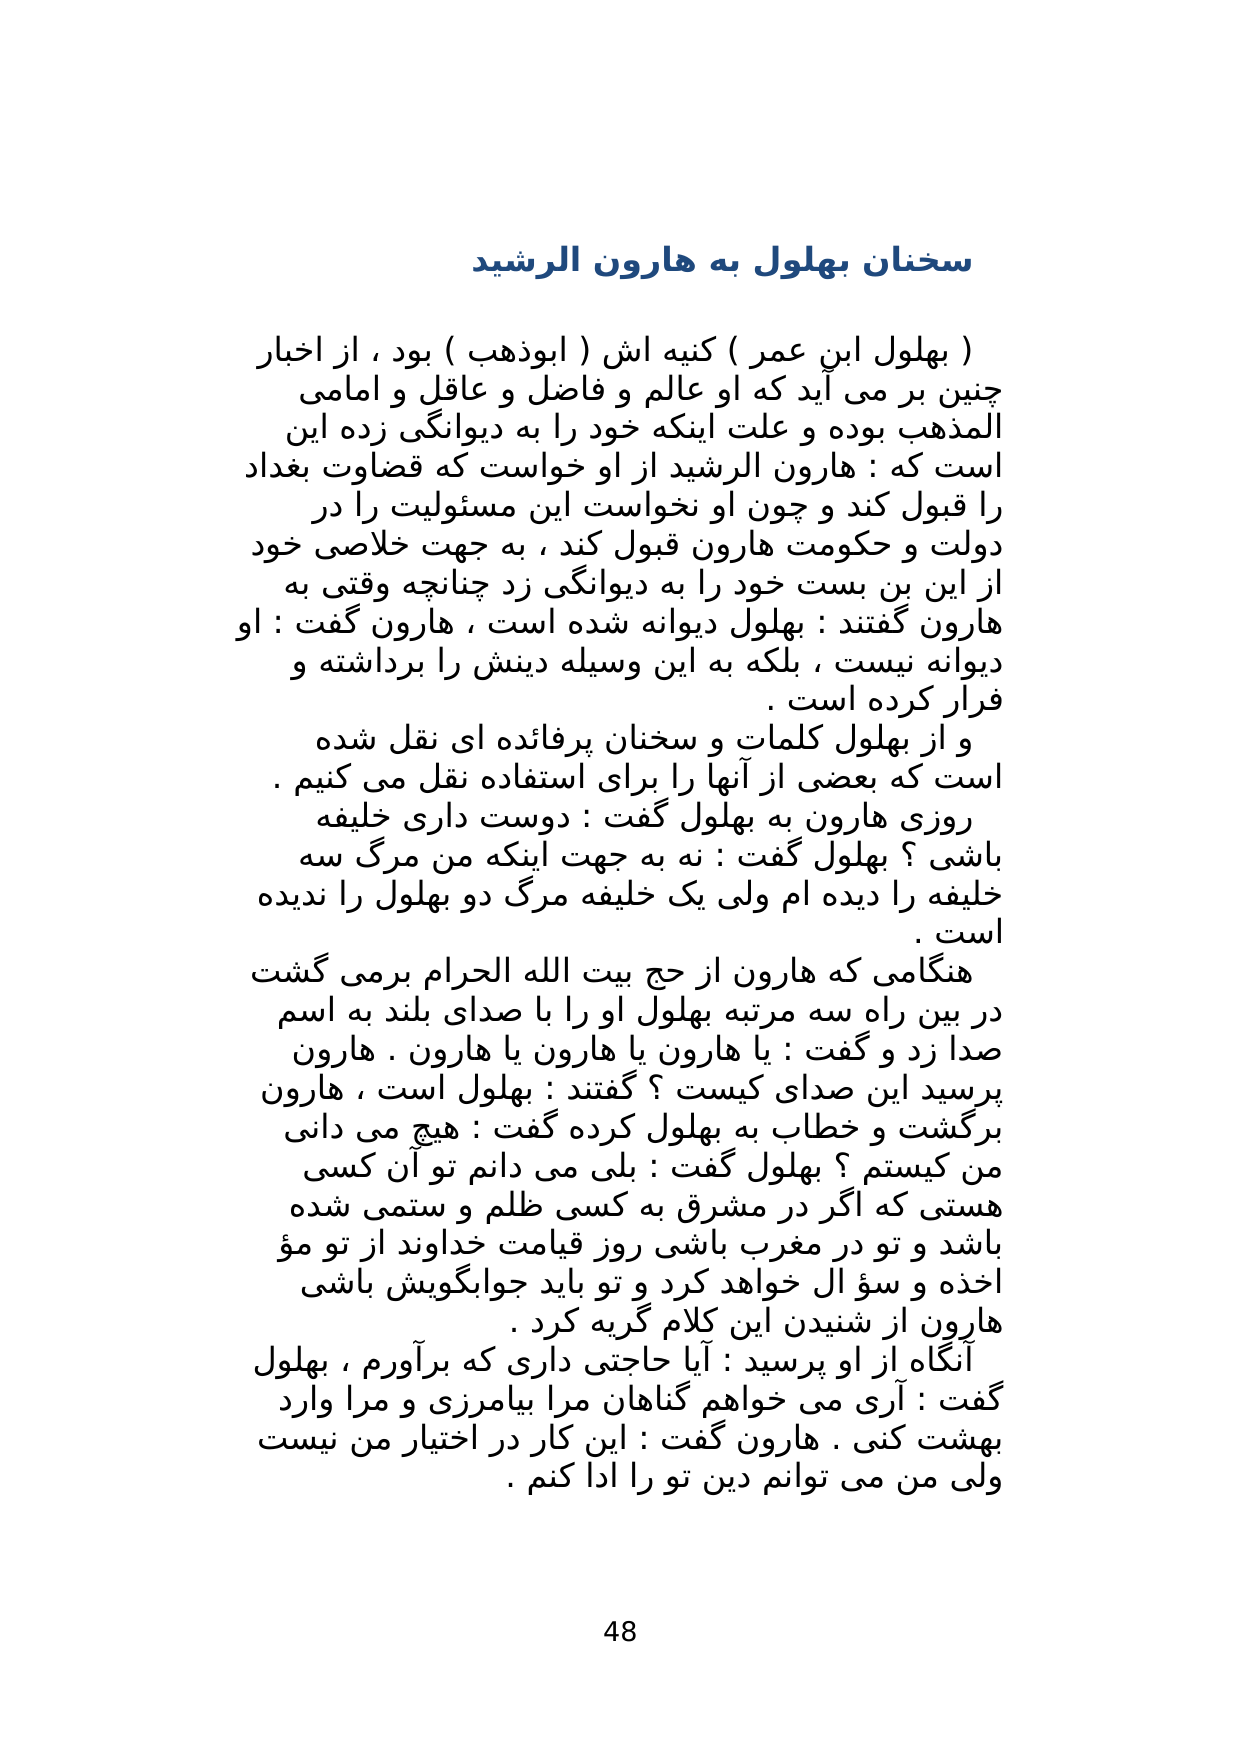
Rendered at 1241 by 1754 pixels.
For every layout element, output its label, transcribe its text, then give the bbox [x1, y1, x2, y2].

text هنگامی که هارون از حج بیت الله الحرام برمی گشت در بین راه سه مرتبه بهلول او را با صدای بلند به اسم صدا زد و گفت : یا هارون یا هارون یا هارون . هارون پرسید این صدای کیست ؟ گفتند : بهلول است ، هارون برگشت و خطاب به بهلول کرده گفت : هیچ می دانی من کیستم ؟ بهلول گفت : بلی می دانم تو آن کسی هستی که اگر در مشرق به کسی ظلم و ستمی شده باشد و تو در مغرب باشی روز قیامت خداوند از تو مؤ اخذه و سؤ ال خواهد کرد و تو باید جوابگویش باشی هارون از شنیدن این کلام گریه کرد . [236, 952, 1004, 1340]
text روزی هارون به بهلول گفت : دوست داری خلیفه باشی ؟ بهلول گفت : نه به جهت اینکه من مرگ سه خلیفه را دیده ام ولی یک خلیفه مرگ دو بهلول را ندیده است . [236, 796, 1004, 952]
text آنگاه از او پرسید : آیا حاجتی داری که برآورم ، بهلول گفت : آری می خواهم گناهان مرا بیامرزی و مرا وارد بهشت کنی . هارون گفت : این کار در اختیار من نیست ولی من می توانم دین تو را ادا کنم . [236, 1340, 1004, 1496]
subtitle سخنان بهلول به هارون الرشید [236, 241, 1004, 279]
text ( بهلول ابن عمر ) کنیه اش ( ابوذهب ) بود ، از اخبار چنین بر می آید که او عالم و فاضل و عاقل و امامی المذهب بوده و علت اینکه خود را به دیوانگی زده این است که : هارون الرشید از او خواست که قضاوت بغداد را قبول کند و چون او نخواست این مسئولیت را در دولت و حکومت هارون قبول کند ، به جهت خلاصی خود از این بن بست خود را به دیوانگی زد چنانچه وقتی به هارون گفتند : بهلول دیوانه شده است ، هارون گفت : او دیوانه نیست ، بلکه به این وسیله دینش را برداشته و فرار کرده است . [236, 330, 1004, 719]
text و از بهلول کلمات و سخنان پرفائده ای نقل شده است که بعضی از آنها را برای استفاده نقل می کنیم . [236, 719, 1004, 796]
